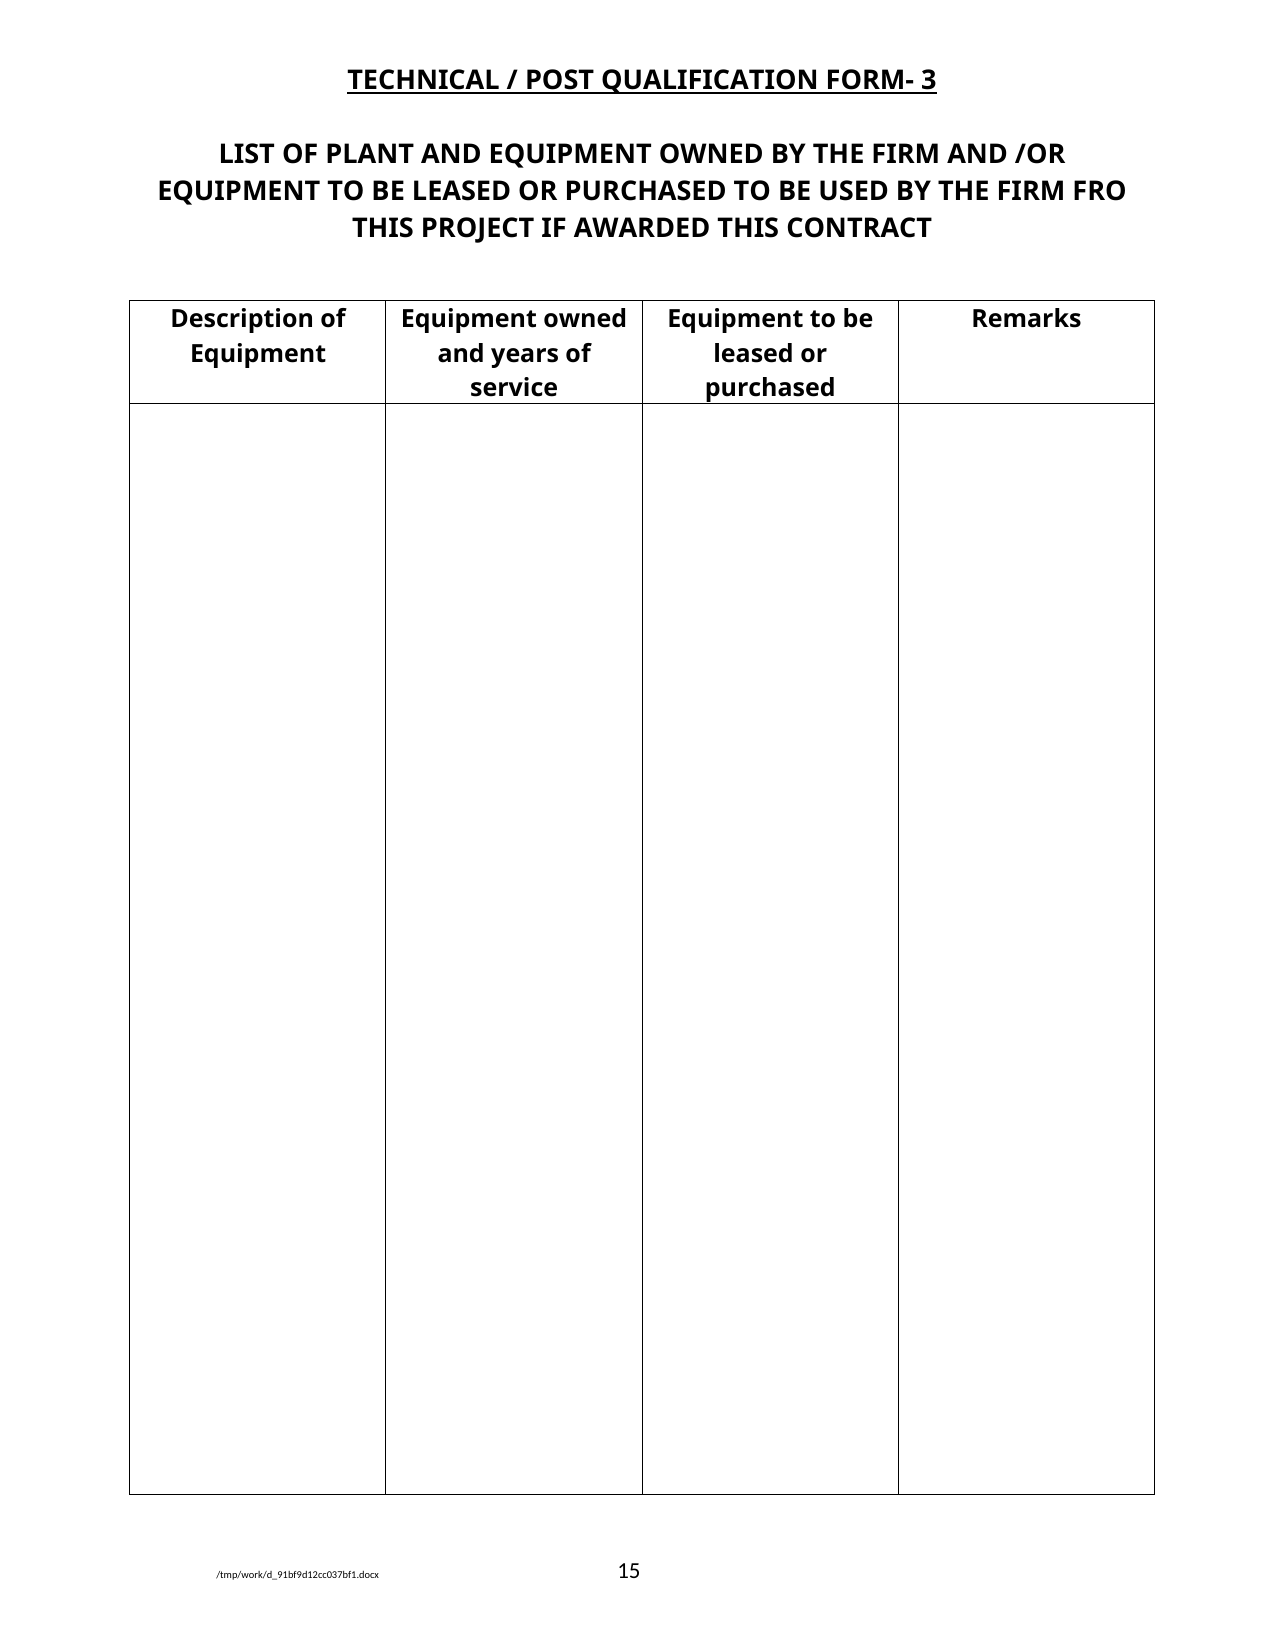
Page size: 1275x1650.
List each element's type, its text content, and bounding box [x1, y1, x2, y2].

text TECHNICAL / POST QUALIFICATION FORM- 3 [141, 61, 1143, 98]
text LIST OF PLANT AND EQUIPMENT OWNED BY THE FIRM AND /OR EQUIPMENT TO BE LEASED OR PURCHASED TO BE USED BY THE FIRM FRO THIS PROJECT IF AWARDED THIS CONTRACT [141, 134, 1143, 245]
table_header Remarks [899, 301, 1154, 403]
table_cell [899, 404, 1154, 1494]
table_cell [130, 404, 385, 1494]
table_cell [643, 404, 898, 1494]
table_header Equipment to be leased or purchased [643, 301, 898, 403]
table_header Equipment owned and years of service [386, 301, 642, 403]
table_header Description of Equipment [130, 301, 385, 403]
table_cell [386, 404, 642, 1494]
